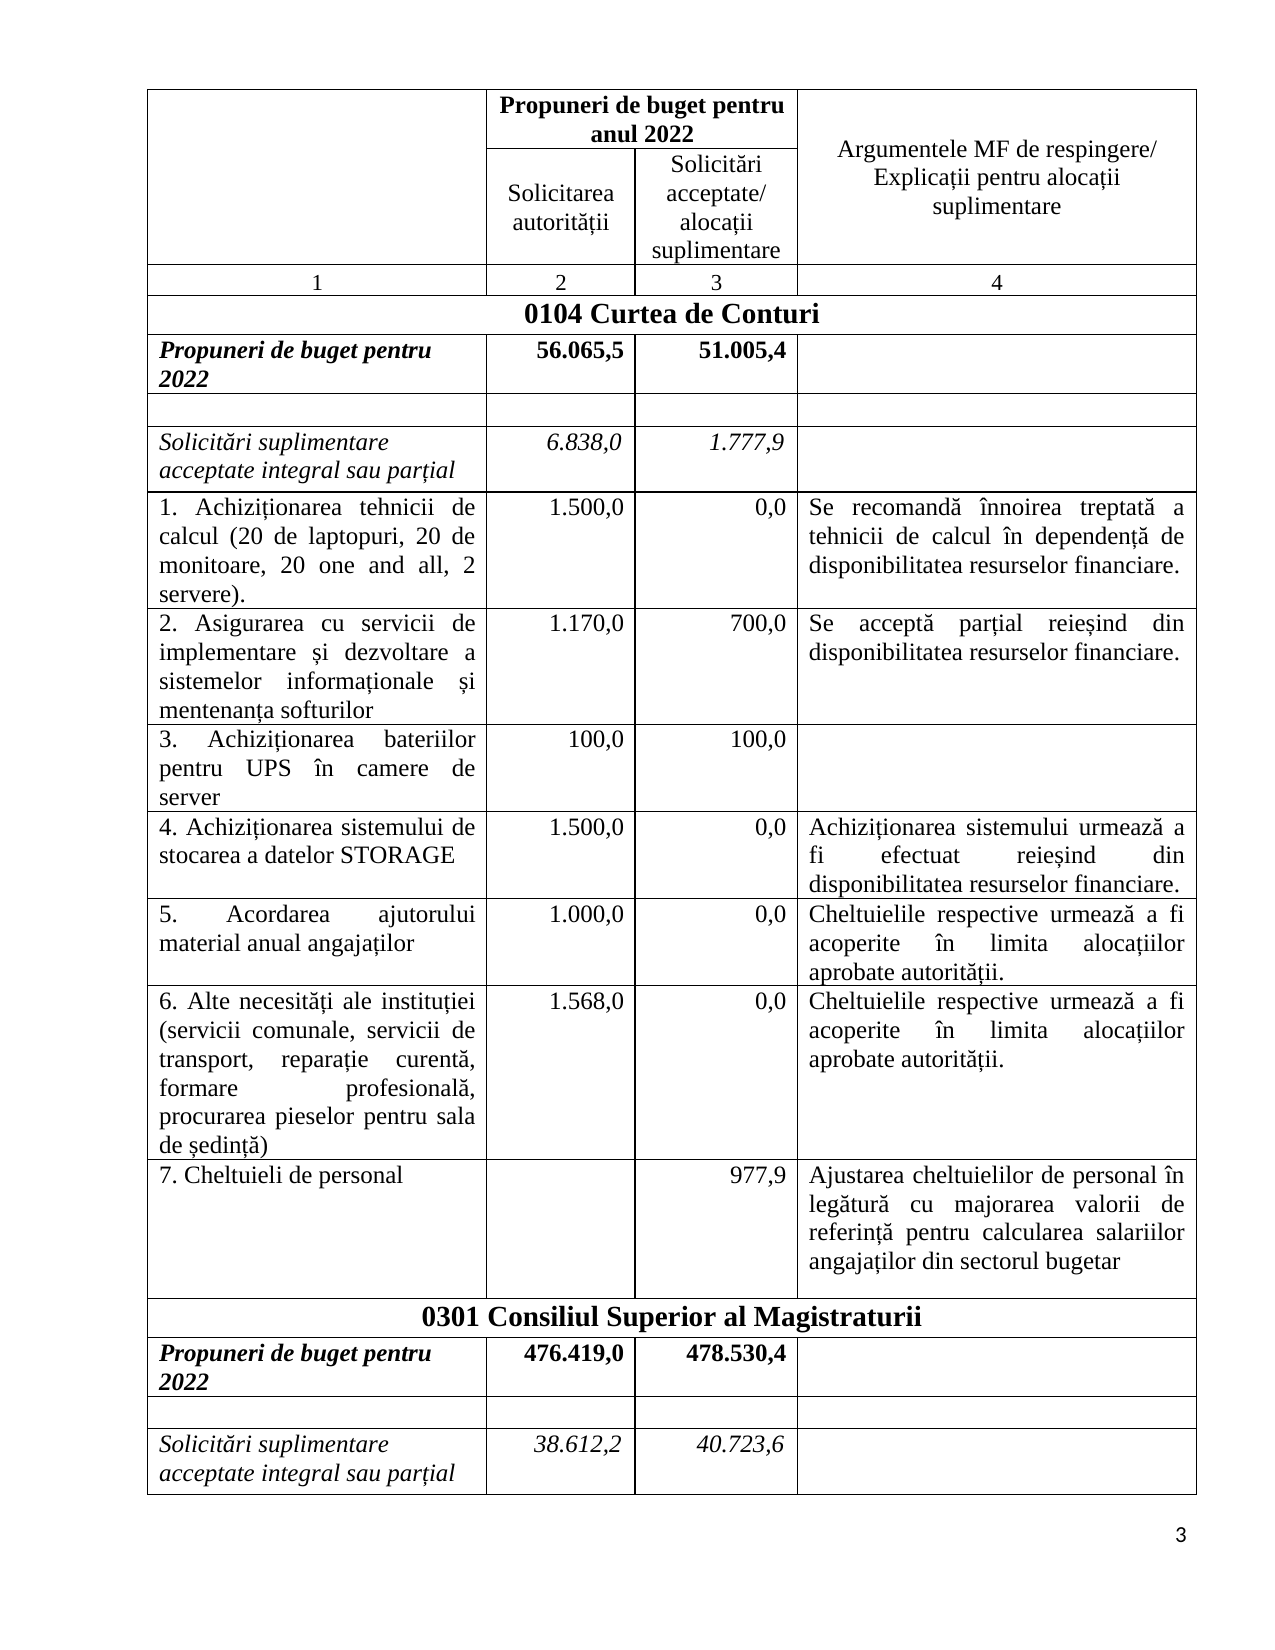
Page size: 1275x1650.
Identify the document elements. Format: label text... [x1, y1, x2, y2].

table_cell [798, 725, 1196, 811]
table_cell 6. Alte necesități ale instituției (servicii comunale, servicii de transport, reparație curentă, formare profesională, procurarea pieselor pentru sala de ședință) [148, 986, 486, 1159]
table_cell 1.500,0 [487, 493, 634, 607]
table_cell 100,0 [487, 725, 634, 811]
table_cell Achiziționarea sistemului urmează a fi efectuat reieșind din disponibilitatea resurselor financiare. [798, 812, 1196, 898]
table_cell 38.612,2 [487, 1429, 634, 1494]
table_cell 0301 Consiliul Superior al Magistraturii [148, 1299, 1196, 1337]
table_cell [148, 1397, 486, 1428]
table_cell 1.000,0 [487, 899, 634, 985]
table_cell Se acceptă parțial reieșind din disponibilitatea resurselor financiare. [798, 609, 1196, 723]
table_cell 100,0 [636, 725, 797, 811]
table_cell 0,0 [636, 493, 797, 607]
table_cell Propuneri de buget pentru 2022 [148, 1338, 486, 1396]
table_cell [487, 394, 634, 426]
table_cell 3. Achiziționarea bateriilor pentru UPS în camere de server [148, 725, 486, 811]
table_cell 4 [798, 265, 1196, 295]
table_cell 0,0 [636, 812, 797, 898]
table_cell 5. Acordarea ajutorului material anual angajaților [148, 899, 486, 985]
table_header [148, 90, 486, 264]
table_cell 977,9 [636, 1160, 797, 1298]
table_cell 56.065,5 [487, 335, 634, 393]
table_cell 1.500,0 [487, 812, 634, 898]
table_cell 7. Cheltuieli de personal [148, 1160, 486, 1298]
table_cell Solicitări suplimentare acceptate integral sau parțial [148, 427, 486, 491]
table_cell [798, 335, 1196, 393]
table_cell Propuneri de buget pentru 2022 [148, 335, 486, 393]
table_cell Cheltuielile respective urmează a fi acoperite în limita alocațiilor aprobate autorității. [798, 899, 1196, 985]
table_cell Solicitări suplimentare acceptate integral sau parțial [148, 1429, 486, 1494]
table_cell [148, 394, 486, 426]
table_cell [798, 427, 1196, 491]
table_cell Solicitarea autorității [487, 149, 634, 264]
table_cell [487, 1160, 634, 1298]
table_cell 1.777,9 [636, 427, 797, 491]
table_cell 4. Achiziționarea sistemului de stocarea a datelor STORAGE [148, 812, 486, 898]
table_header Argumentele MF de respingere/ Explicații pentru alocații suplimentare [798, 90, 1196, 264]
table_cell Se recomandă înnoirea treptată a tehnicii de calcul în dependență de disponibilitatea resurselor financiare. [798, 493, 1196, 607]
table_cell [798, 394, 1196, 426]
table_cell [636, 1397, 797, 1428]
table_cell Cheltuielile respective urmează a fi acoperite în limita alocațiilor aprobate autorității. [798, 986, 1196, 1159]
table_cell 0,0 [636, 899, 797, 985]
table_cell 3 [636, 265, 797, 295]
table_cell [636, 394, 797, 426]
table_cell [798, 1397, 1196, 1428]
table_cell 2 [487, 265, 634, 295]
table_cell Ajustarea cheltuielilor de personal în legătură cu majorarea valorii de referință pentru calcularea salariilor angajaților din sectorul bugetar [798, 1160, 1196, 1298]
table_cell 1.170,0 [487, 609, 634, 723]
table_cell 40.723,6 [636, 1429, 797, 1494]
table_cell [798, 1338, 1196, 1396]
table_cell 6.838,0 [487, 427, 634, 491]
table_cell 0104 Curtea de Conturi [148, 296, 1196, 334]
table_cell 476.419,0 [487, 1338, 634, 1396]
table_cell 478.530,4 [636, 1338, 797, 1396]
table_header Propuneri de buget pentru anul 2022 [487, 90, 797, 148]
table_cell 1 [148, 265, 486, 295]
table_cell 51.005,4 [636, 335, 797, 393]
table_cell 0,0 [636, 986, 797, 1159]
table_cell 1. Achiziționarea tehnicii de calcul (20 de laptopuri, 20 de monitoare, 20 one and all, 2 servere). [148, 493, 486, 607]
table_cell 2. Asigurarea cu servicii de implementare și dezvoltare a sistemelor informaționale și mentenanța softurilor [148, 609, 486, 723]
table_cell 700,0 [636, 609, 797, 723]
table_cell 1.568,0 [487, 986, 634, 1159]
table_cell [487, 1397, 634, 1428]
table_cell [798, 1429, 1196, 1494]
table_cell Solicitări acceptate/ alocații suplimentare [636, 149, 797, 264]
